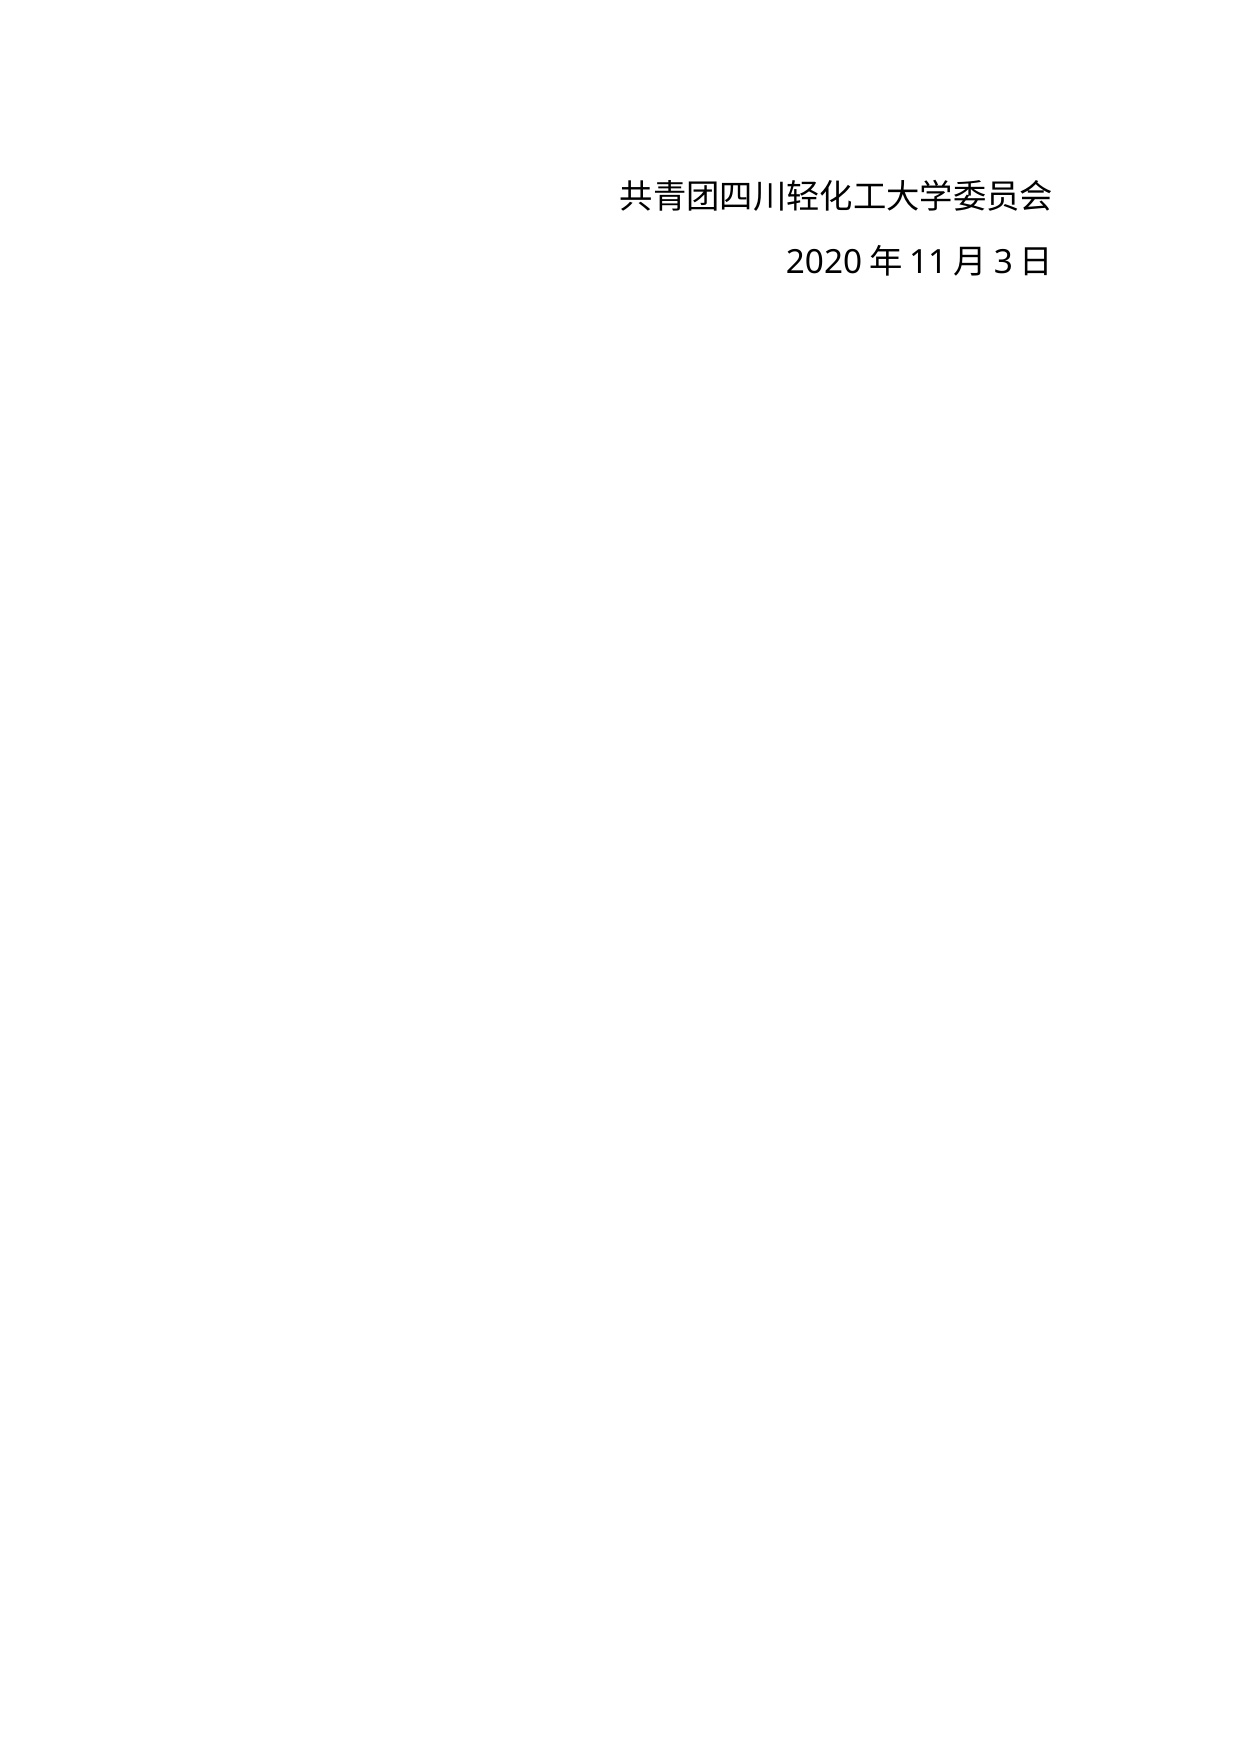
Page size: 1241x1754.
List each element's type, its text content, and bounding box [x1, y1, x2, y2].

text 共青团四川轻化工大学委员会 [187, 162, 1053, 227]
text 2020年11月3日 [187, 227, 1053, 292]
